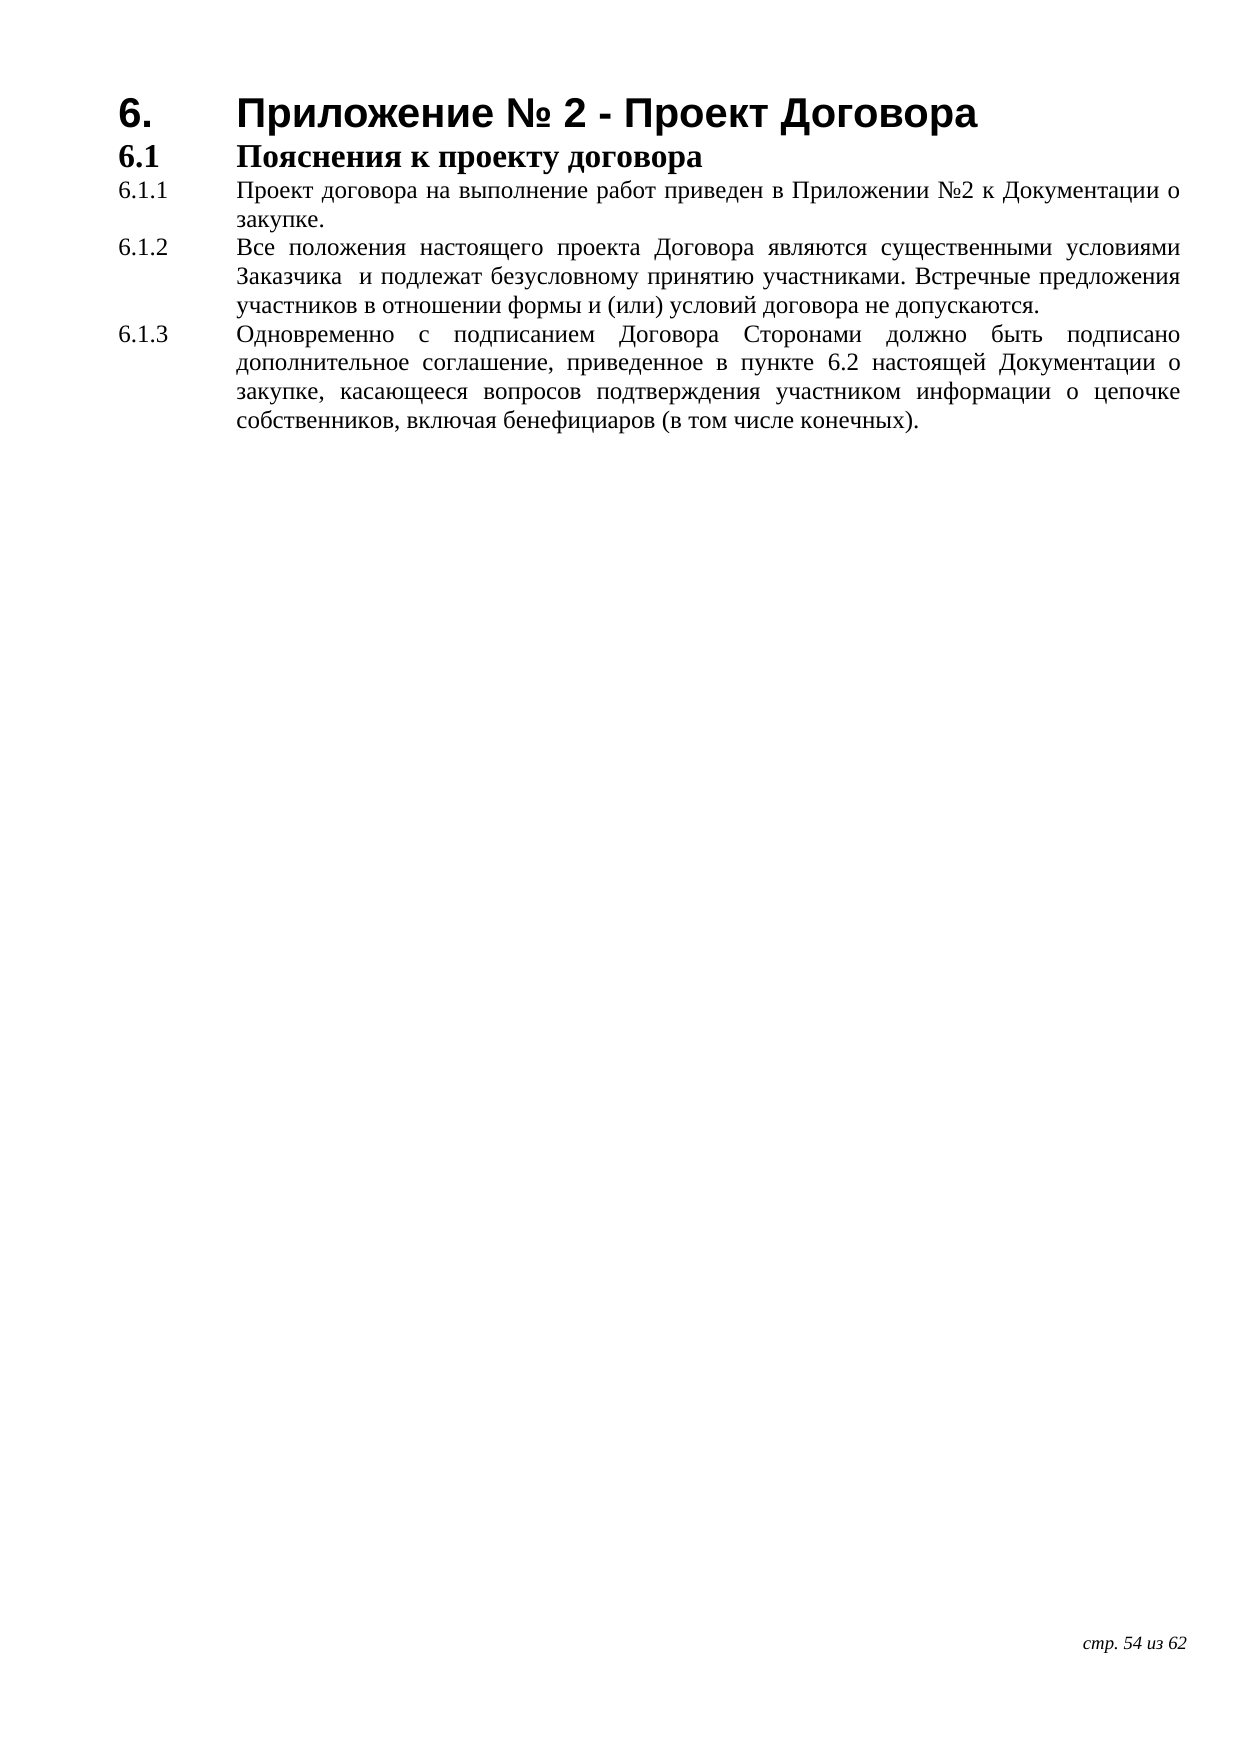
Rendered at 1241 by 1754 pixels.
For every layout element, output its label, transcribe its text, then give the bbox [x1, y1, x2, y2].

subtitle Приложение № 2 - Проект Договора [118, 89, 1181, 137]
list Проект договора на выполнение работ приведен в Приложении №2 к Документации о закупке. [118, 175, 1181, 232]
text Одновременно с подписанием Договора Сторонами должно быть подписано дополнительное соглашение, приведенное в пункте 6.2 настоящей Документации о закупке, касающееся вопросов подтверждения участником информации о цепочке собственников, включая бенефициаров (в том числе конечных). [118, 319, 1181, 434]
list Все положения настоящего проекта Договора являются существенными условиями Заказчика и подлежат безусловному принятию участниками. Встречные предложения участников в отношении формы и (или) условий договора не допускаются. [118, 232, 1181, 319]
subtitle Пояснения к проекту договора [118, 137, 1181, 175]
